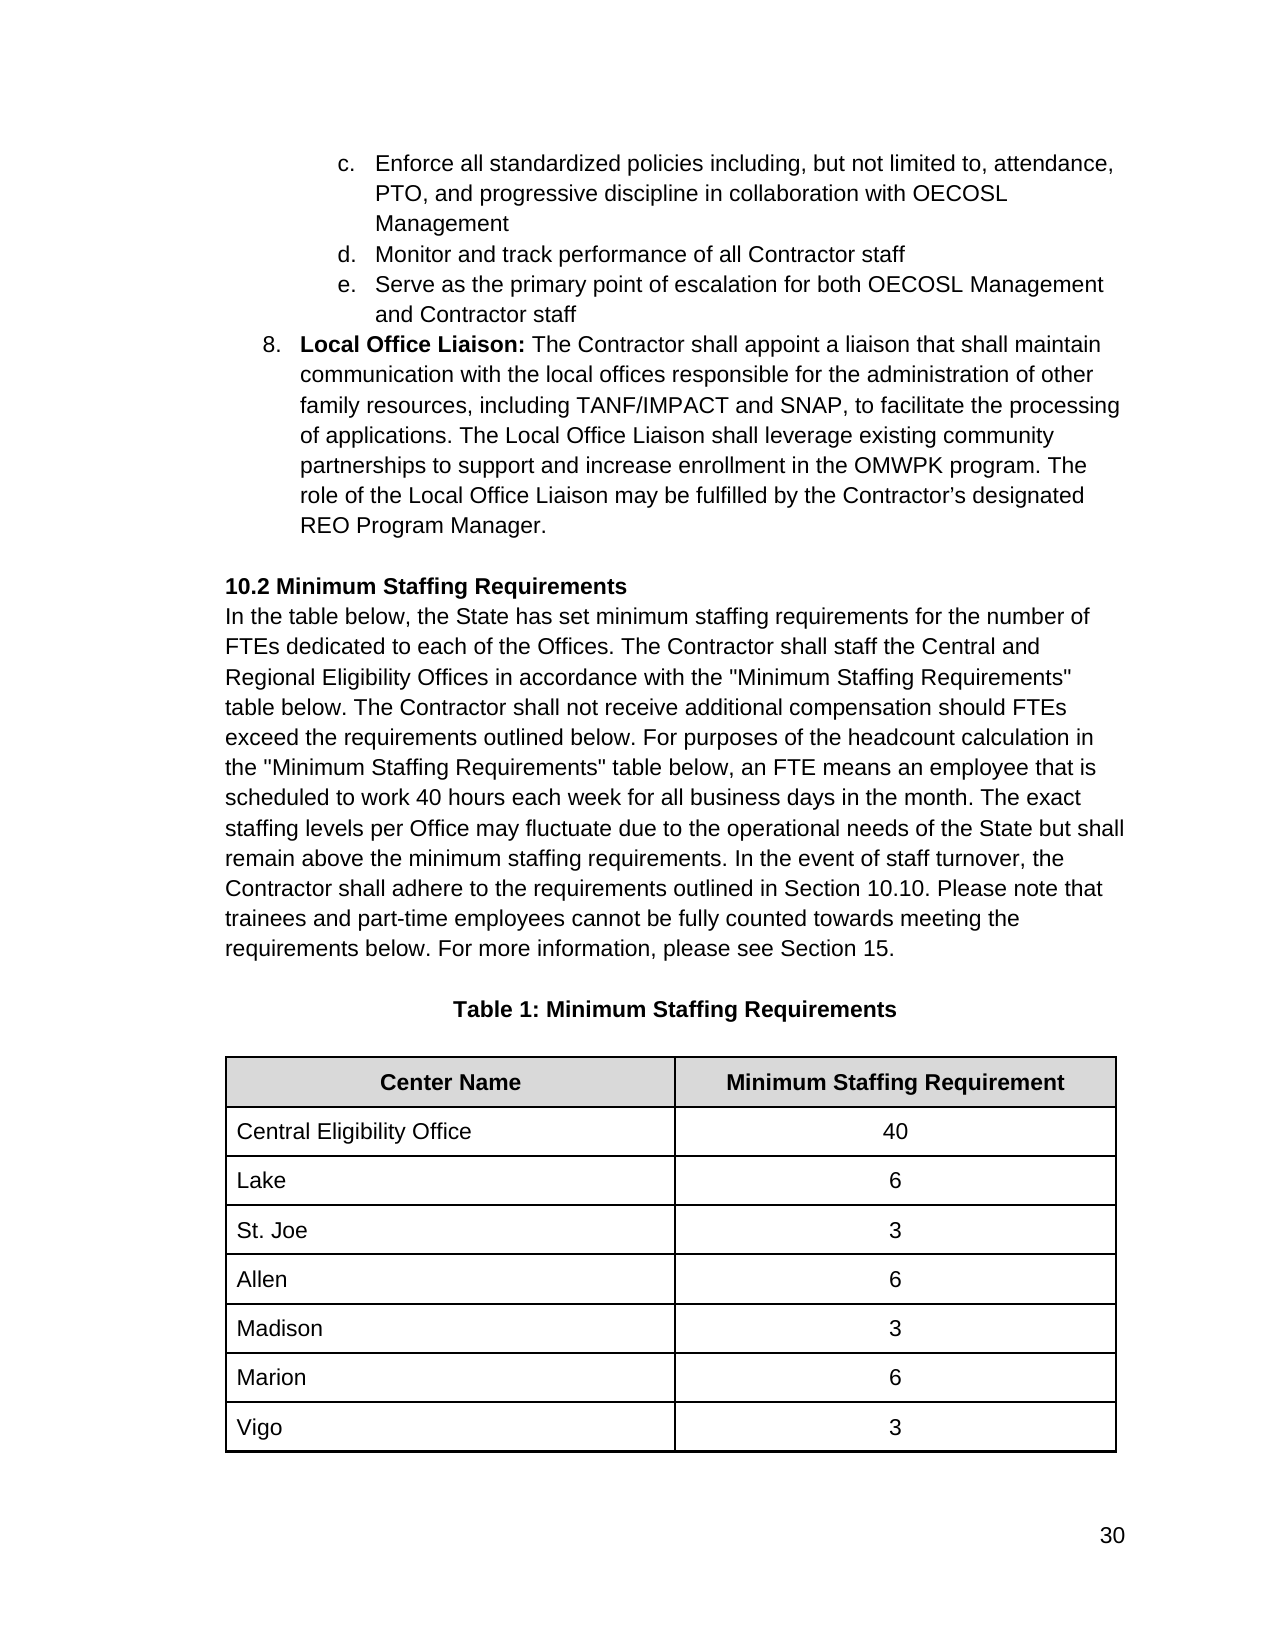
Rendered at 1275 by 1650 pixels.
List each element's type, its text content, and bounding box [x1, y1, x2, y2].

table_cell 3 [676, 1403, 1115, 1450]
list Serve as the primary point of escalation for both OECOSL Management and Contractor staff [337, 271, 1125, 327]
table_cell St. Joe [227, 1206, 674, 1253]
table_cell 3 [676, 1206, 1115, 1253]
table_cell Lake [227, 1157, 674, 1204]
table_header Center Name [227, 1058, 674, 1106]
table_cell 6 [676, 1157, 1115, 1204]
table_cell Vigo [227, 1403, 674, 1450]
table_cell Marion [227, 1354, 674, 1401]
table_cell Central Eligibility Office [227, 1108, 674, 1155]
subtitle 10.2 Minimum Staffing Requirements [150, 573, 1125, 599]
text Table 1: Minimum Staffing Requirements [225, 996, 1125, 1022]
table_cell Madison [227, 1305, 674, 1352]
table_cell 6 [676, 1255, 1115, 1303]
table_header Minimum Staffing Requirement [676, 1058, 1115, 1106]
text In the table below, the State has set minimum staffing requirements for the number of FTEs dedicated to each of the Offices. The Contractor shall staff the Central and Regional Eligibility Offices in accordance with the "Minimum Staffing Requirements" table below. The Contractor shall not receive additional compensation should FTEs exceed the requirements outlined below. For purposes of the headcount calculation in the ''Minimum Staffing Requirements" table below, an FTE means an employee that is scheduled to work 40 hours each week for all business days in the month. The exact staffing levels per Office may fluctuate due to the operational needs of the State but shall remain above the minimum staffing requirements. In the event of staff turnover, the Contractor shall adhere to the requirements outlined in Section 10.10. Please note that trainees and part-time employees cannot be fully counted towards meeting the requirements below. For more information, please see Section 15. [225, 603, 1125, 962]
table_cell Allen [227, 1255, 674, 1303]
table_cell 3 [676, 1305, 1115, 1352]
list Monitor and track performance of all Contractor staff [337, 241, 1125, 267]
table_cell 40 [676, 1108, 1115, 1155]
list Enforce all standardized policies including, but not limited to, attendance, PTO, and progressive discipline in collaboration with OECOSL Management [337, 150, 1125, 237]
table_cell 6 [676, 1354, 1115, 1401]
list Local Office Liaison: The Contractor shall appoint a liaison that shall maintain communication with the local offices responsible for the administration of other family resources, including TANF/IMPACT and SNAP, to facilitate the processing of applications. The Local Office Liaison shall leverage existing community partnerships to support and increase enrollment in the OMWPK program. The role of the Local Office Liaison may be fulfilled by the Contractor’s designated REO Program Manager. [262, 331, 1125, 539]
